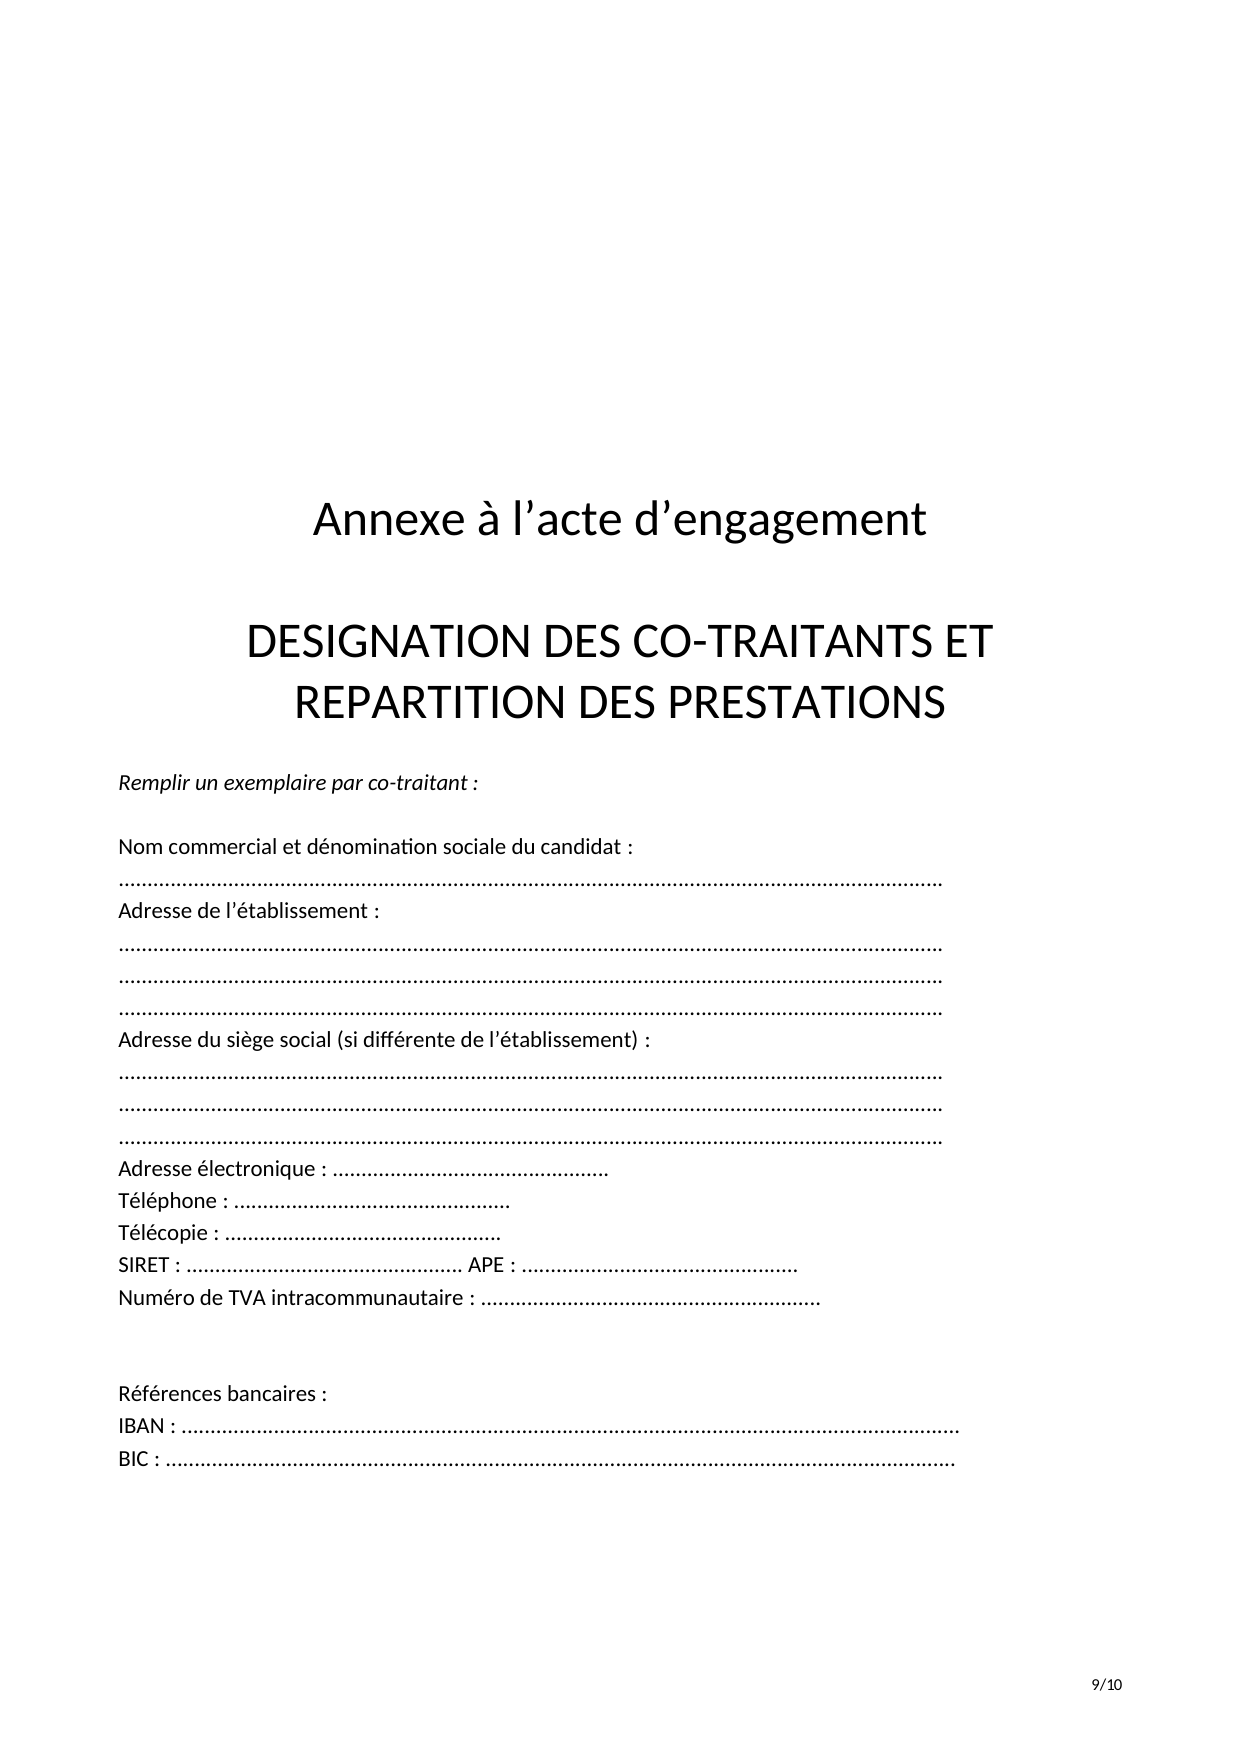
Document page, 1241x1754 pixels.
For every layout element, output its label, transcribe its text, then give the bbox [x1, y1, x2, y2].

text ............................................................................................................................................... [118, 993, 1122, 1021]
text Remplir un exemplaire par co-traitant : [118, 768, 1122, 796]
text ............................................................................................................................................... [118, 1089, 1122, 1118]
text Références bancaires : [118, 1379, 1122, 1407]
text IBAN : ....................................................................................................................................... [118, 1411, 1122, 1439]
text BIC : ......................................................................................................................................... [118, 1444, 1122, 1472]
text Téléphone : ................................................ [118, 1186, 1122, 1214]
text ............................................................................................................................................... [118, 961, 1122, 989]
text Numéro de TVA intracommunautaire : ........................................................... [118, 1283, 1122, 1311]
text Adresse de l’établissement : [118, 896, 1122, 924]
text ............................................................................................................................................... [118, 1122, 1122, 1150]
text Télécopie : ................................................ [118, 1218, 1122, 1246]
text SIRET : ................................................ APE : ................................................ [118, 1251, 1122, 1278]
text ............................................................................................................................................... [118, 929, 1122, 957]
text Adresse du siège social (si différente de l’établissement) : [118, 1025, 1122, 1053]
text DESIGNATION DES CO-TRAITANTS ET REPARTITION DES PRESTATIONS [118, 609, 1122, 731]
text Adresse électronique : ................................................ [118, 1154, 1122, 1182]
text Annexe à l’acte d’engagement [118, 487, 1122, 548]
text ............................................................................................................................................... [118, 864, 1122, 892]
text Nom commercial et dénomination sociale du candidat : [118, 832, 1122, 860]
text ............................................................................................................................................... [118, 1057, 1122, 1085]
